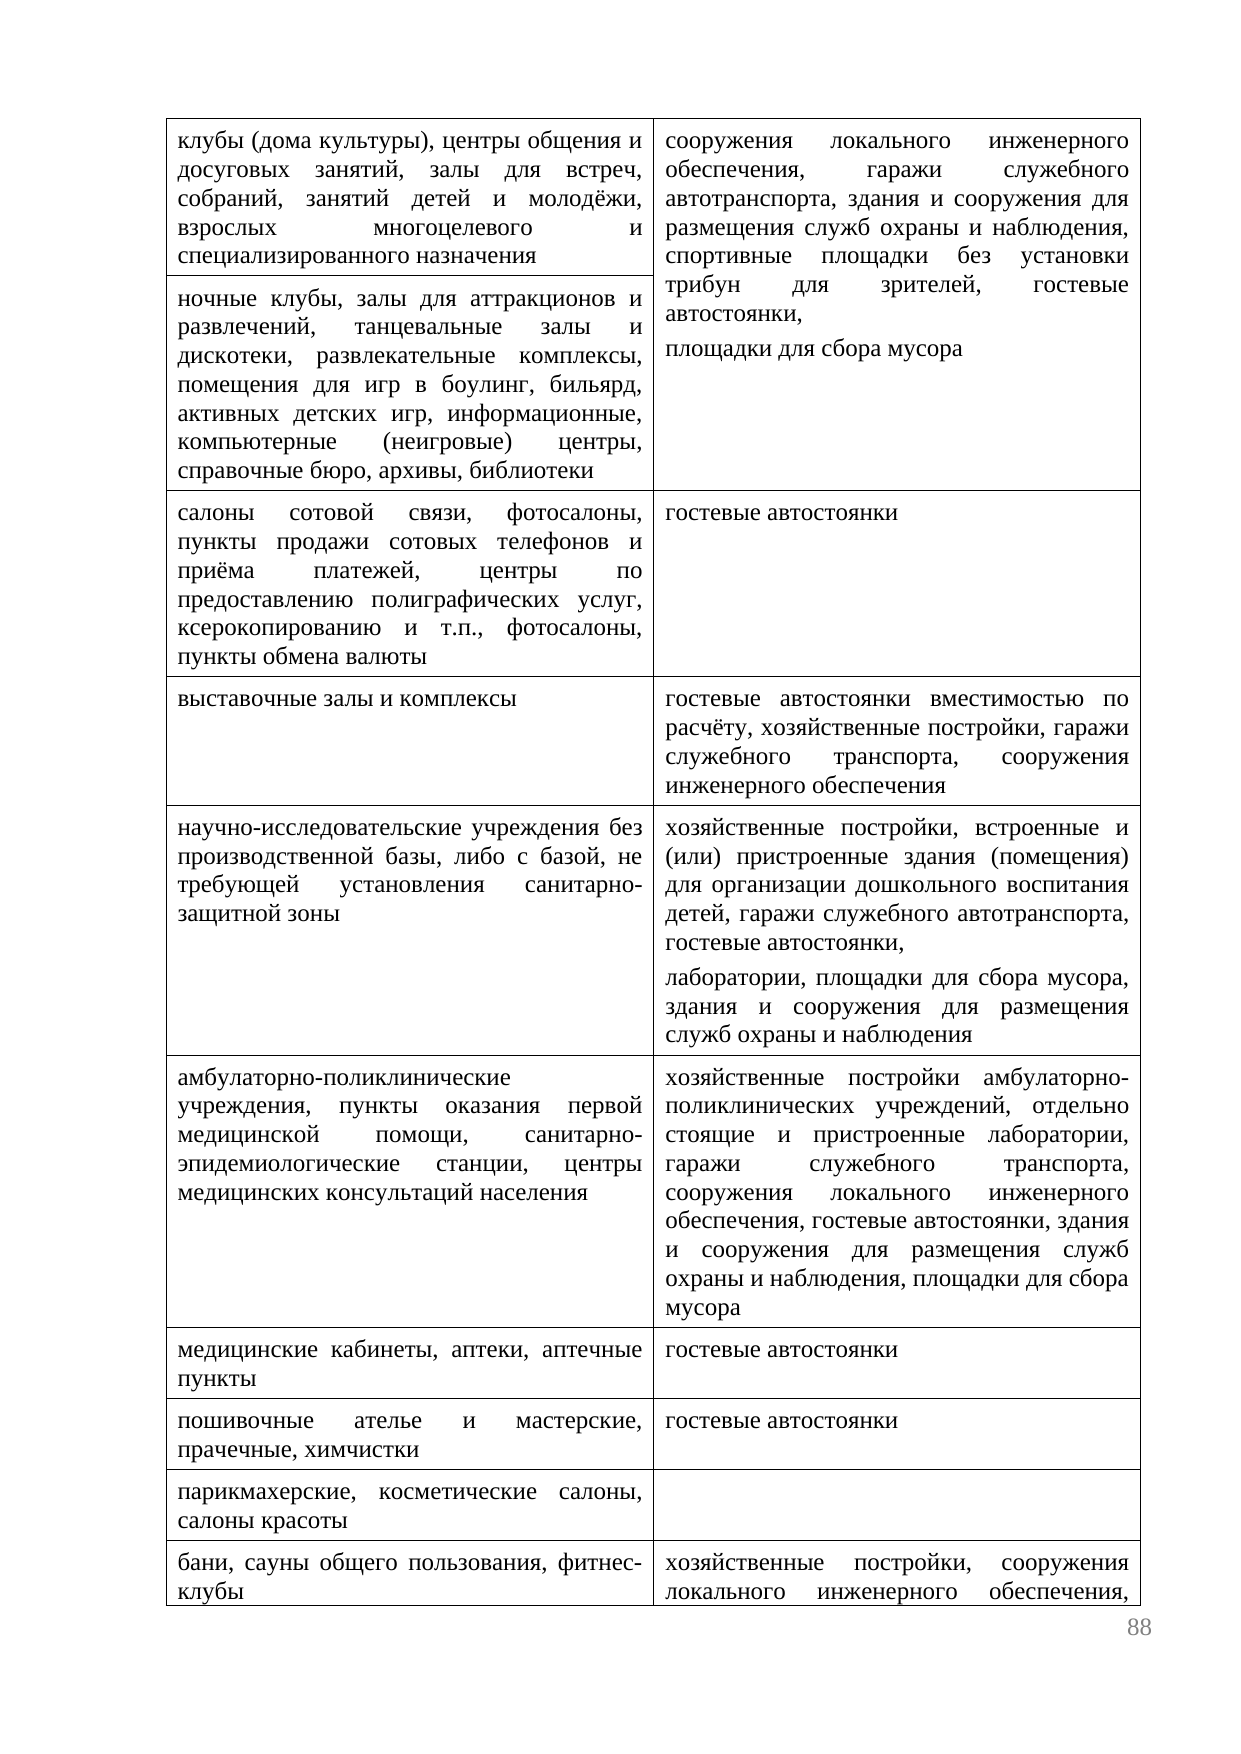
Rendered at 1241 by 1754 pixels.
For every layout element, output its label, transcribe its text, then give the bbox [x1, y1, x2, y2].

table_cell [654, 1470, 1140, 1540]
table_cell клубы (дома культуры), центры общения и досуговых занятий, залы для встреч, собраний, занятий детей и молодёжи, взрослых многоцелевого и специализированного назначения [167, 119, 653, 275]
table_cell пошивочные ателье и мастерские, прачечные, химчистки [167, 1399, 653, 1469]
table_cell гостевые автостоянки вместимостью по расчёту, хозяйственные постройки, гаражи служебного транспорта, сооружения инженерного обеспечения [654, 677, 1140, 805]
table_cell гостевые автостоянки [654, 1328, 1140, 1398]
table_cell гостевые автостоянки [654, 491, 1140, 676]
table_cell научно-исследовательские учреждения без производственной базы, либо с базой, не требующей установления санитарно-защитной зоны [167, 806, 653, 1054]
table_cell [654, 119, 1140, 490]
table_cell хозяйственные постройки амбулаторно-поликлинических учреждений, отдельно стоящие и пристроенные лаборатории, гаражи служебного транспорта, сооружения локального инженерного обеспечения, гостевые автостоянки, здания и сооружения для размещения служб охраны и наблюдения, площадки для сбора мусора [654, 1056, 1140, 1327]
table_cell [654, 1541, 1140, 1605]
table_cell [167, 1541, 653, 1605]
table_cell хозяйственные постройки, встроенные и (или) пристроенные здания (помещения) для организации дошкольного воспитания детей, гаражи служебного автотранспорта, гостевые автостоянки, лаборатории, площадки для сбора мусора, здания и сооружения для размещения служб охраны и наблюдения [654, 806, 1140, 1054]
table_cell выставочные залы и комплексы [167, 677, 653, 805]
table_cell салоны сотовой связи, фотосалоны, пункты продажи сотовых телефонов и приёма платежей, центры по предоставлению полиграфических услуг, ксерокопированию и т.п., фотосалоны, пункты обмена валюты [167, 491, 653, 676]
table_cell медицинские кабинеты, аптеки, аптечные пункты [167, 1328, 653, 1398]
table_cell парикмахерские, косметические салоны, салоны красоты [167, 1470, 653, 1540]
table_cell гостевые автостоянки [654, 1399, 1140, 1469]
table_cell ночные клубы, залы для аттракционов и развлечений, танцевальные залы и дискотеки, развлекательные комплексы, помещения для игр в боулинг, бильярд, активных детских игр, информационные, компьютерные (неигровые) центры, справочные бюро, архивы, библиотеки [167, 276, 653, 490]
table_cell амбулаторно-поликлинические учреждения, пункты оказания первой медицинской помощи, санитарно-эпидемиологические станции, центры медицинских консультаций населения [167, 1056, 653, 1327]
